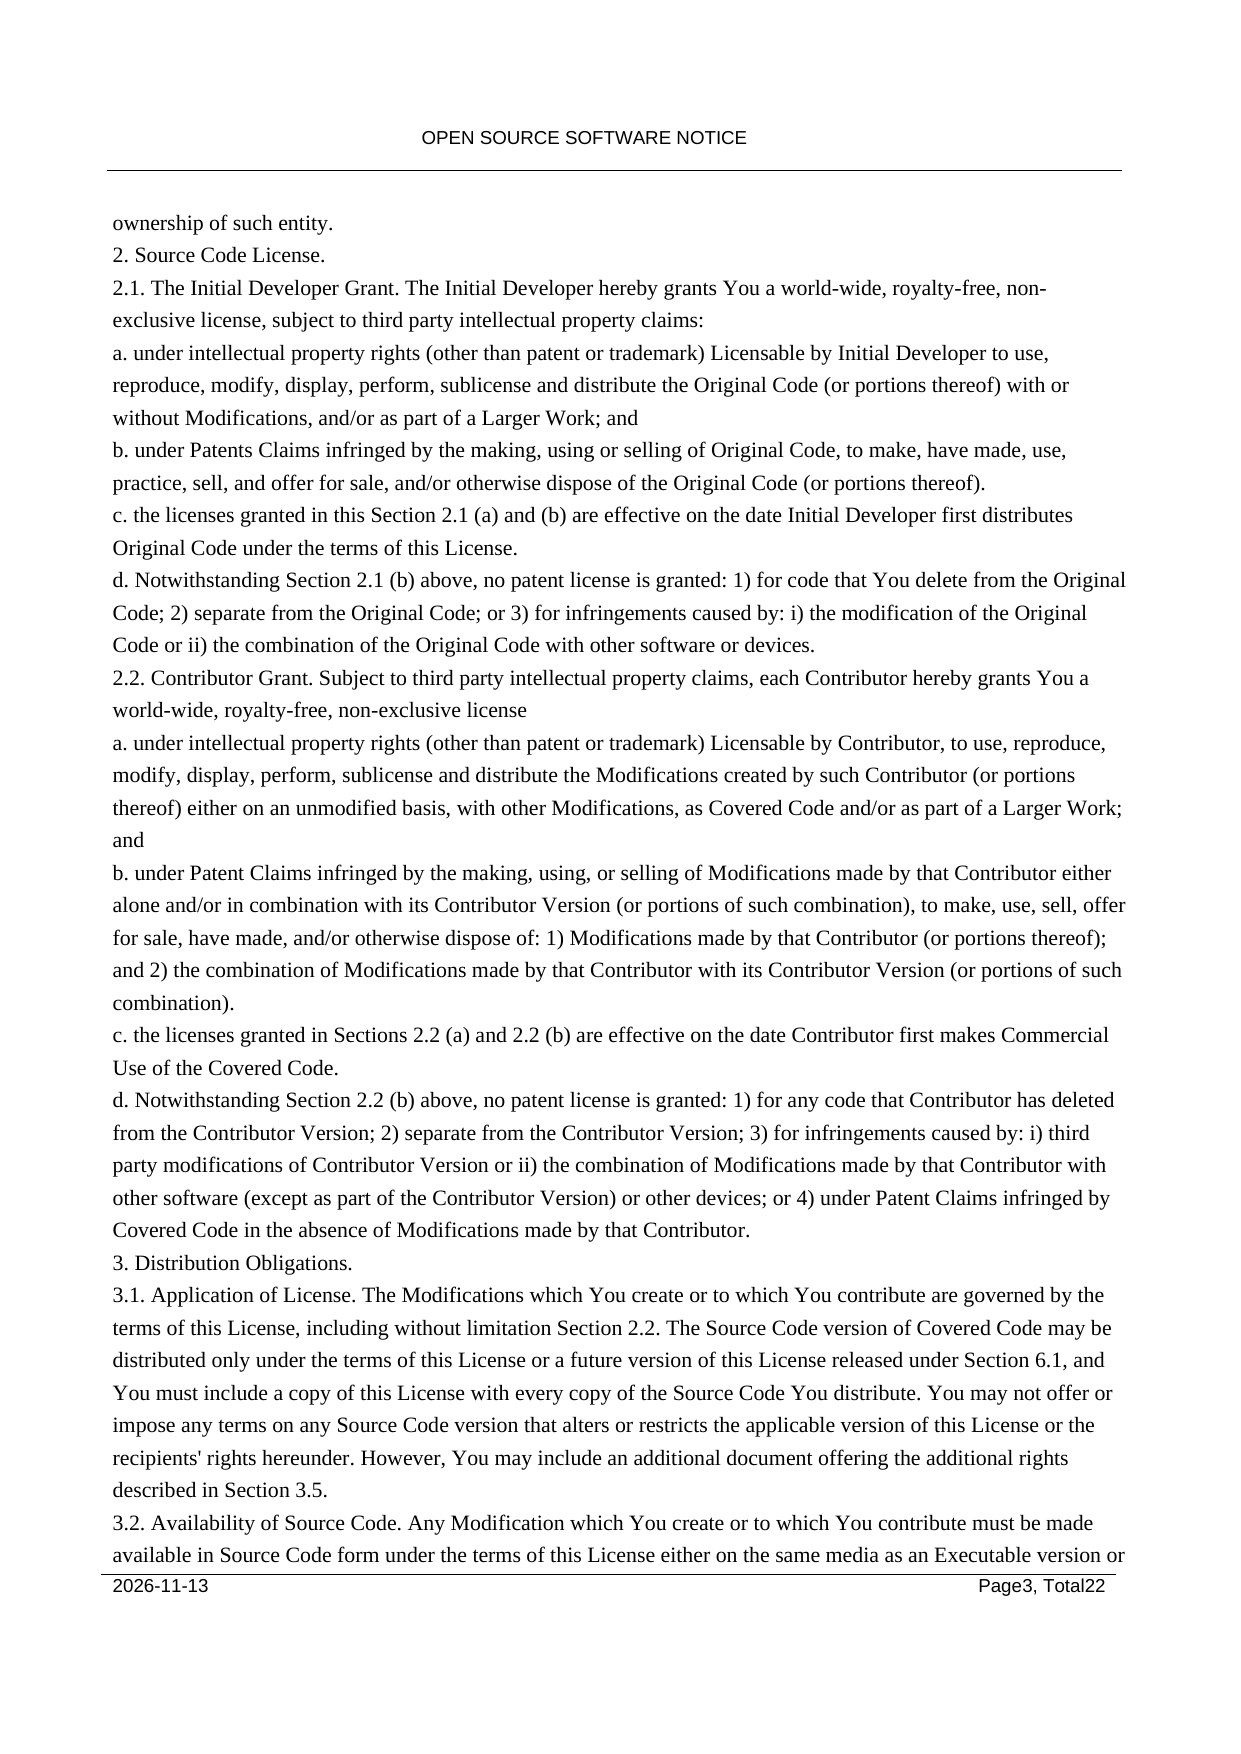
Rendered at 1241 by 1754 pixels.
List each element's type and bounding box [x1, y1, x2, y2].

text [112, 206, 1128, 1571]
